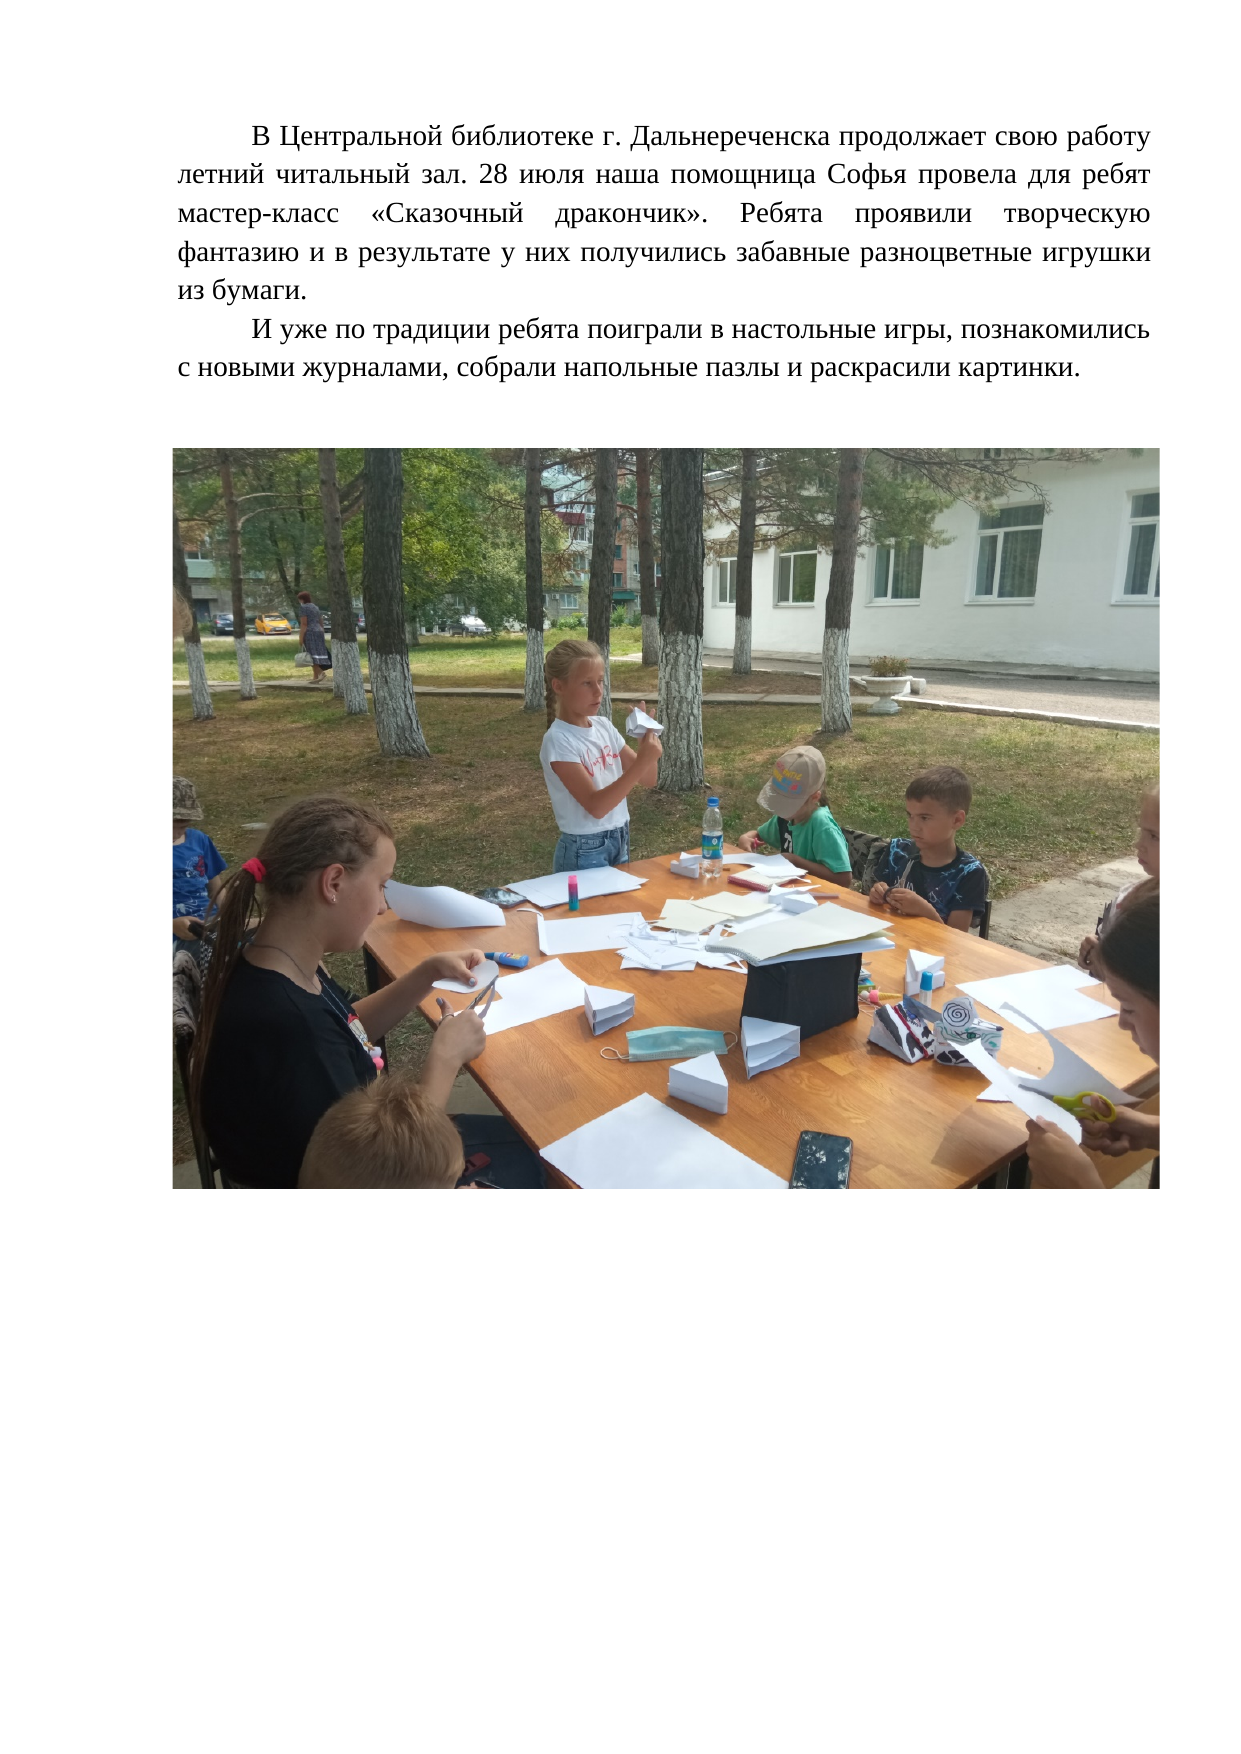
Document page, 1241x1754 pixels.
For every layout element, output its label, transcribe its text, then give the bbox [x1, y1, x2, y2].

text И уже по традиции ребята поиграли в настольные игры, познакомились с новыми журналами, собрали напольные пазлы и раскрасили картинки. [177, 311, 1152, 383]
picture [172, 448, 1160, 1189]
text В Центральной библиотеке г. Дальнереченска продолжает свою работу летний читальный зал. 28 июля наша помощница Софья провела для ребят мастер-класс «Сказочный дракончик». Ребята проявили творческую фантазию и в результате у них получились забавные разноцветные игрушки из бумаги. [177, 118, 1152, 306]
